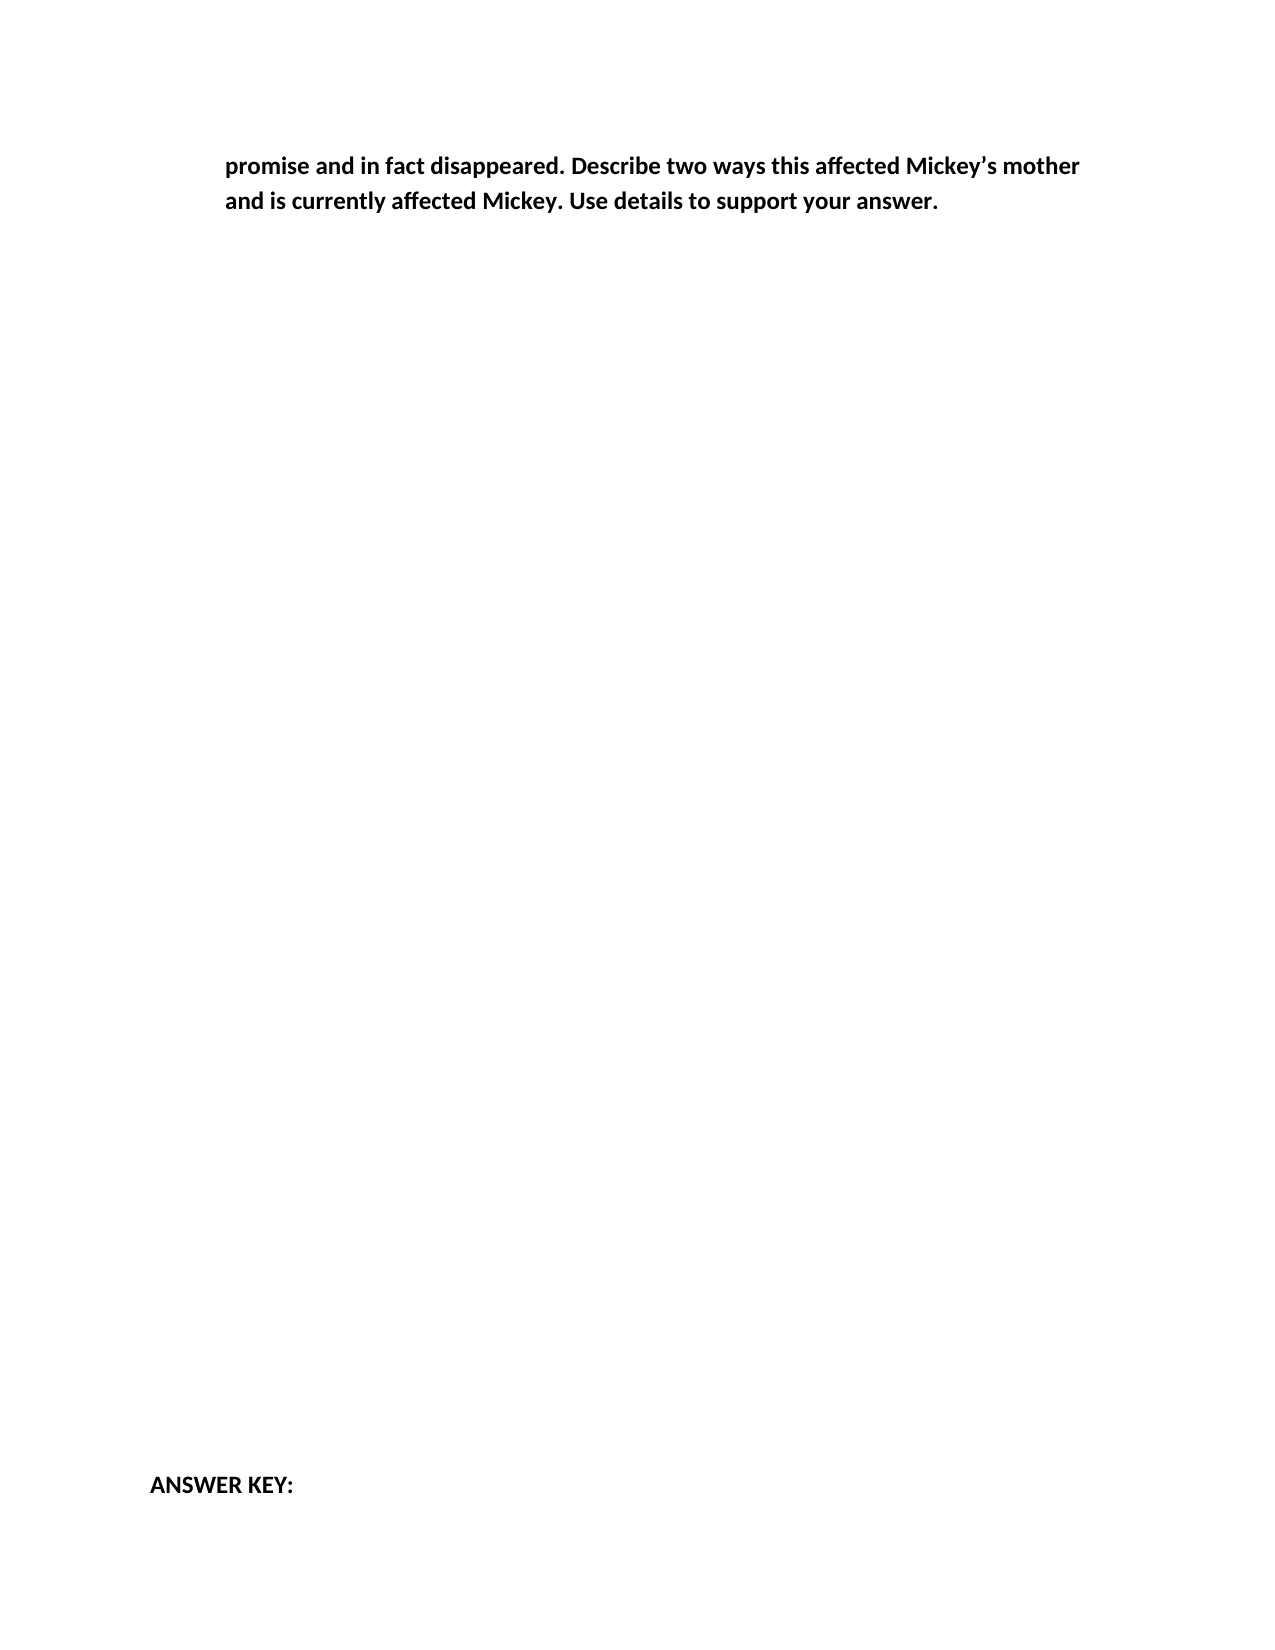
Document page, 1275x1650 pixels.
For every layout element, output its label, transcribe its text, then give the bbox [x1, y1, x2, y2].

text ANSWER KEY: [150, 1469, 1125, 1500]
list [187, 150, 1125, 216]
